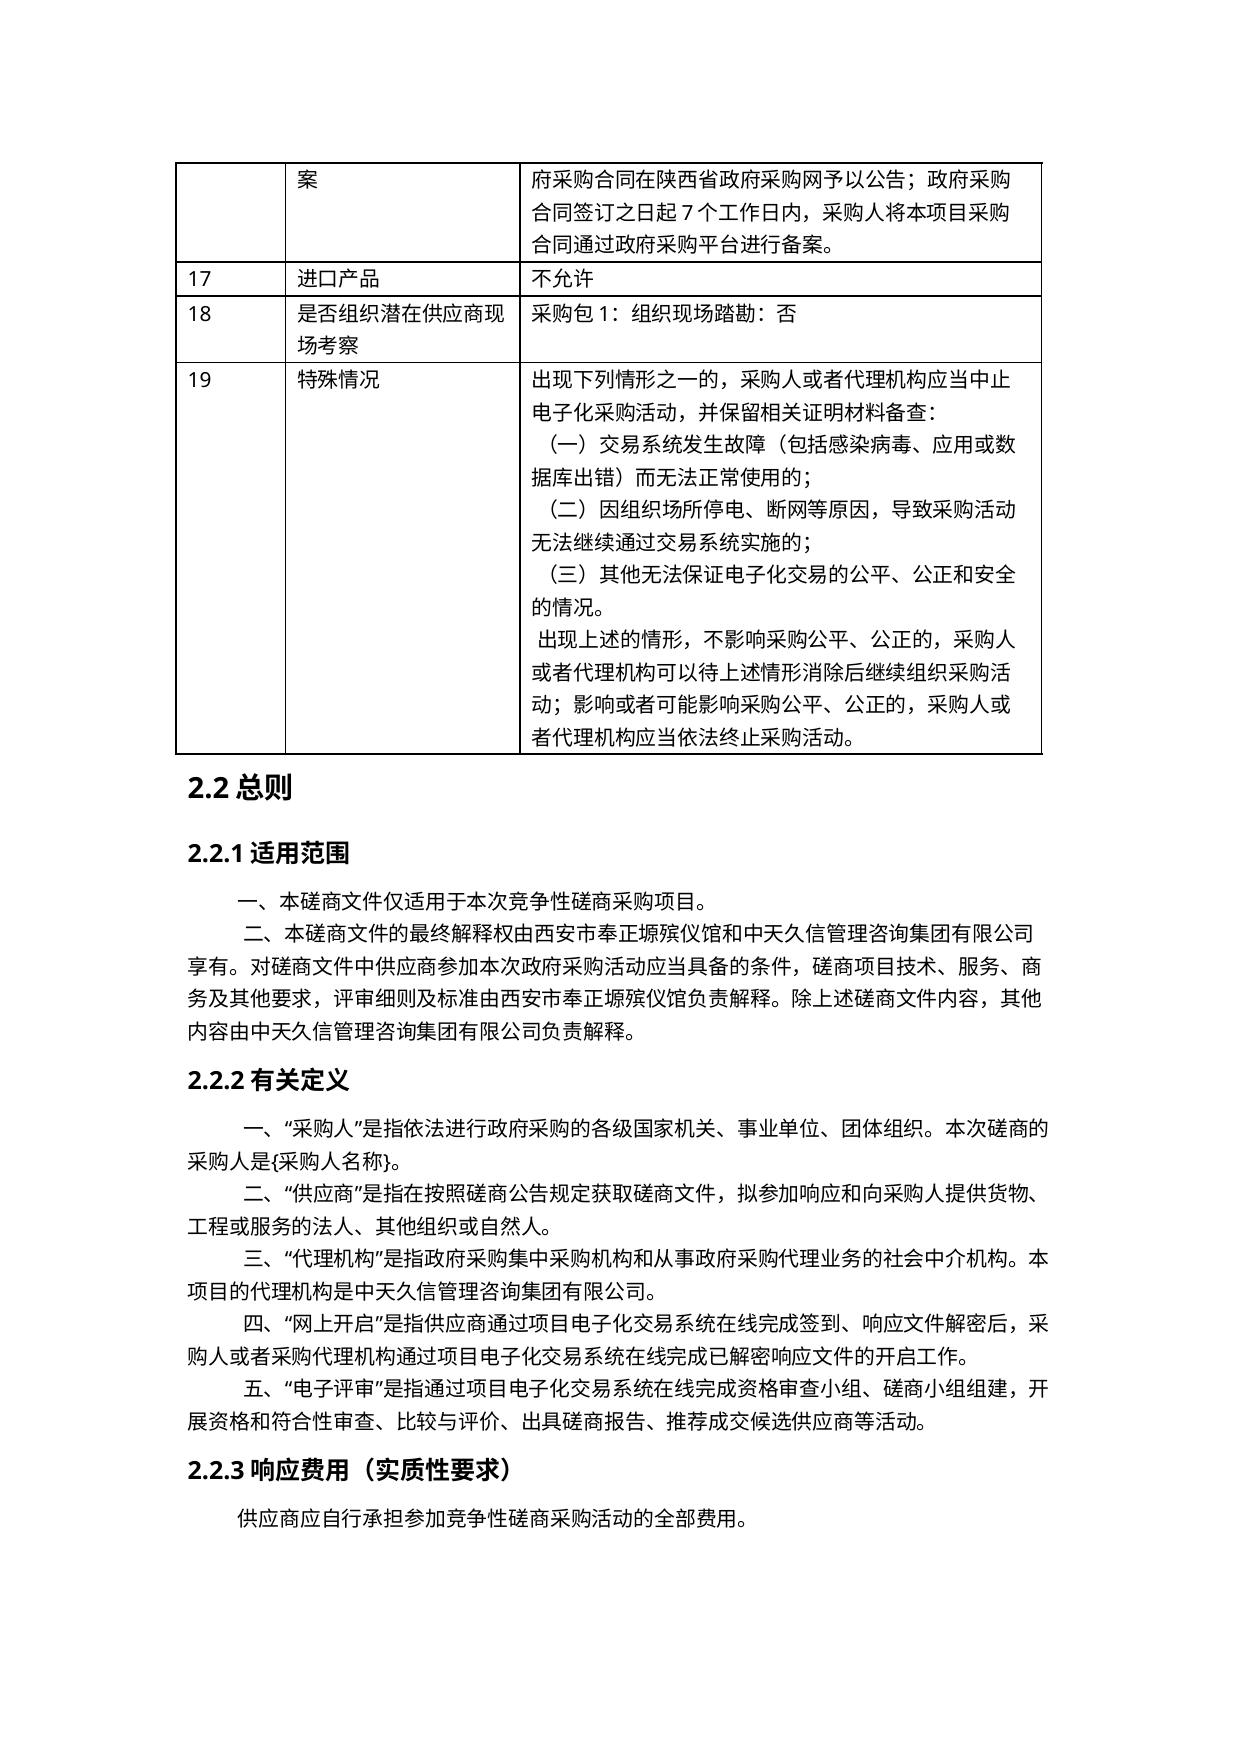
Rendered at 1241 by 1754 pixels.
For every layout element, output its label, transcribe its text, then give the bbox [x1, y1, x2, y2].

table_cell 出现下列情形之一的，采购人或者代理机构应当中止电子化采购活动，并保留相关证明材料备查： （一）交易系统发生故障（包括感染病毒、应用或数据库出错）而无法正常使用的； （二）因组织场所停电、断网等原因，导致采购活动无法继续通过交易系统实施的； （三）其他无法保证电子化交易的公平、公正和安全的情况。 出现上述的情形，不影响采购公平、公正的，采购人或者代理机构可以待上述情形消除后继续组织采购活动；影响或者可能影响采购公平、公正的，采购人或者代理机构应当依法终止采购活动。 [521, 363, 1041, 753]
table_cell 18 [177, 297, 285, 362]
table_cell 19 [177, 363, 285, 753]
text 二、本磋商文件的最终解释权由西安市奉正塬殡仪馆和中天久信管理咨询集团有限公司享有。对磋商文件中供应商参加本次政府采购活动应当具备的条件，磋商项目技术、服务、商务及其他要求，评审细则及标准由西安市奉正塬殡仪馆负责解释。除上述磋商文件内容，其他内容由中天久信管理咨询集团有限公司负责解释。 [187, 917, 1053, 1047]
text 2.2总则 [187, 755, 1053, 820]
text 一、“采购人”是指依法进行政府采购的各级国家机关、事业单位、团体组织。本次磋商的采购人是{采购人名称}。 [187, 1112, 1053, 1177]
table_cell 政府采购合同公告、备案 [286, 164, 519, 261]
text 2.2.3响应费用（实质性要求） [187, 1437, 1053, 1502]
table_cell 不允许 [521, 263, 1041, 295]
table_cell 17 [177, 263, 285, 295]
text 一、本磋商文件仅适用于本次竞争性磋商采购项目。 [187, 885, 1053, 917]
text 三、“代理机构”是指政府采购集中采购机构和从事政府采购代理业务的社会中介机构。本项目的代理机构是中天久信管理咨询集团有限公司。 [187, 1242, 1053, 1307]
table_cell 采购包1：组织现场踏勘：否 [521, 297, 1041, 362]
text 供应商应自行承担参加竞争性磋商采购活动的全部费用。 [187, 1502, 1053, 1535]
table_cell 16 [177, 164, 285, 261]
text 2.2.1适用范围 [187, 820, 1053, 885]
text 五、“电子评审”是指通过项目电子化交易系统在线完成资格审查小组、磋商小组组建，开展资格和符合性审查、比较与评价、出具磋商报告、推荐成交候选供应商等活动。 [187, 1372, 1053, 1437]
table_cell 进口产品 [286, 263, 519, 295]
text 二、“供应商”是指在按照磋商公告规定获取磋商文件，拟参加响应和向采购人提供货物、工程或服务的法人、其他组织或自然人。 [187, 1177, 1053, 1242]
text 2.2.2有关定义 [187, 1047, 1053, 1112]
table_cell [521, 164, 1041, 261]
text 四、“网上开启”是指供应商通过项目电子化交易系统在线完成签到、响应文件解密后，采购人或者采购代理机构通过项目电子化交易系统在线完成已解密响应文件的开启工作。 [187, 1307, 1053, 1372]
table_cell 特殊情况 [286, 363, 519, 753]
table_cell 是否组织潜在供应商现场考察 [286, 297, 519, 362]
